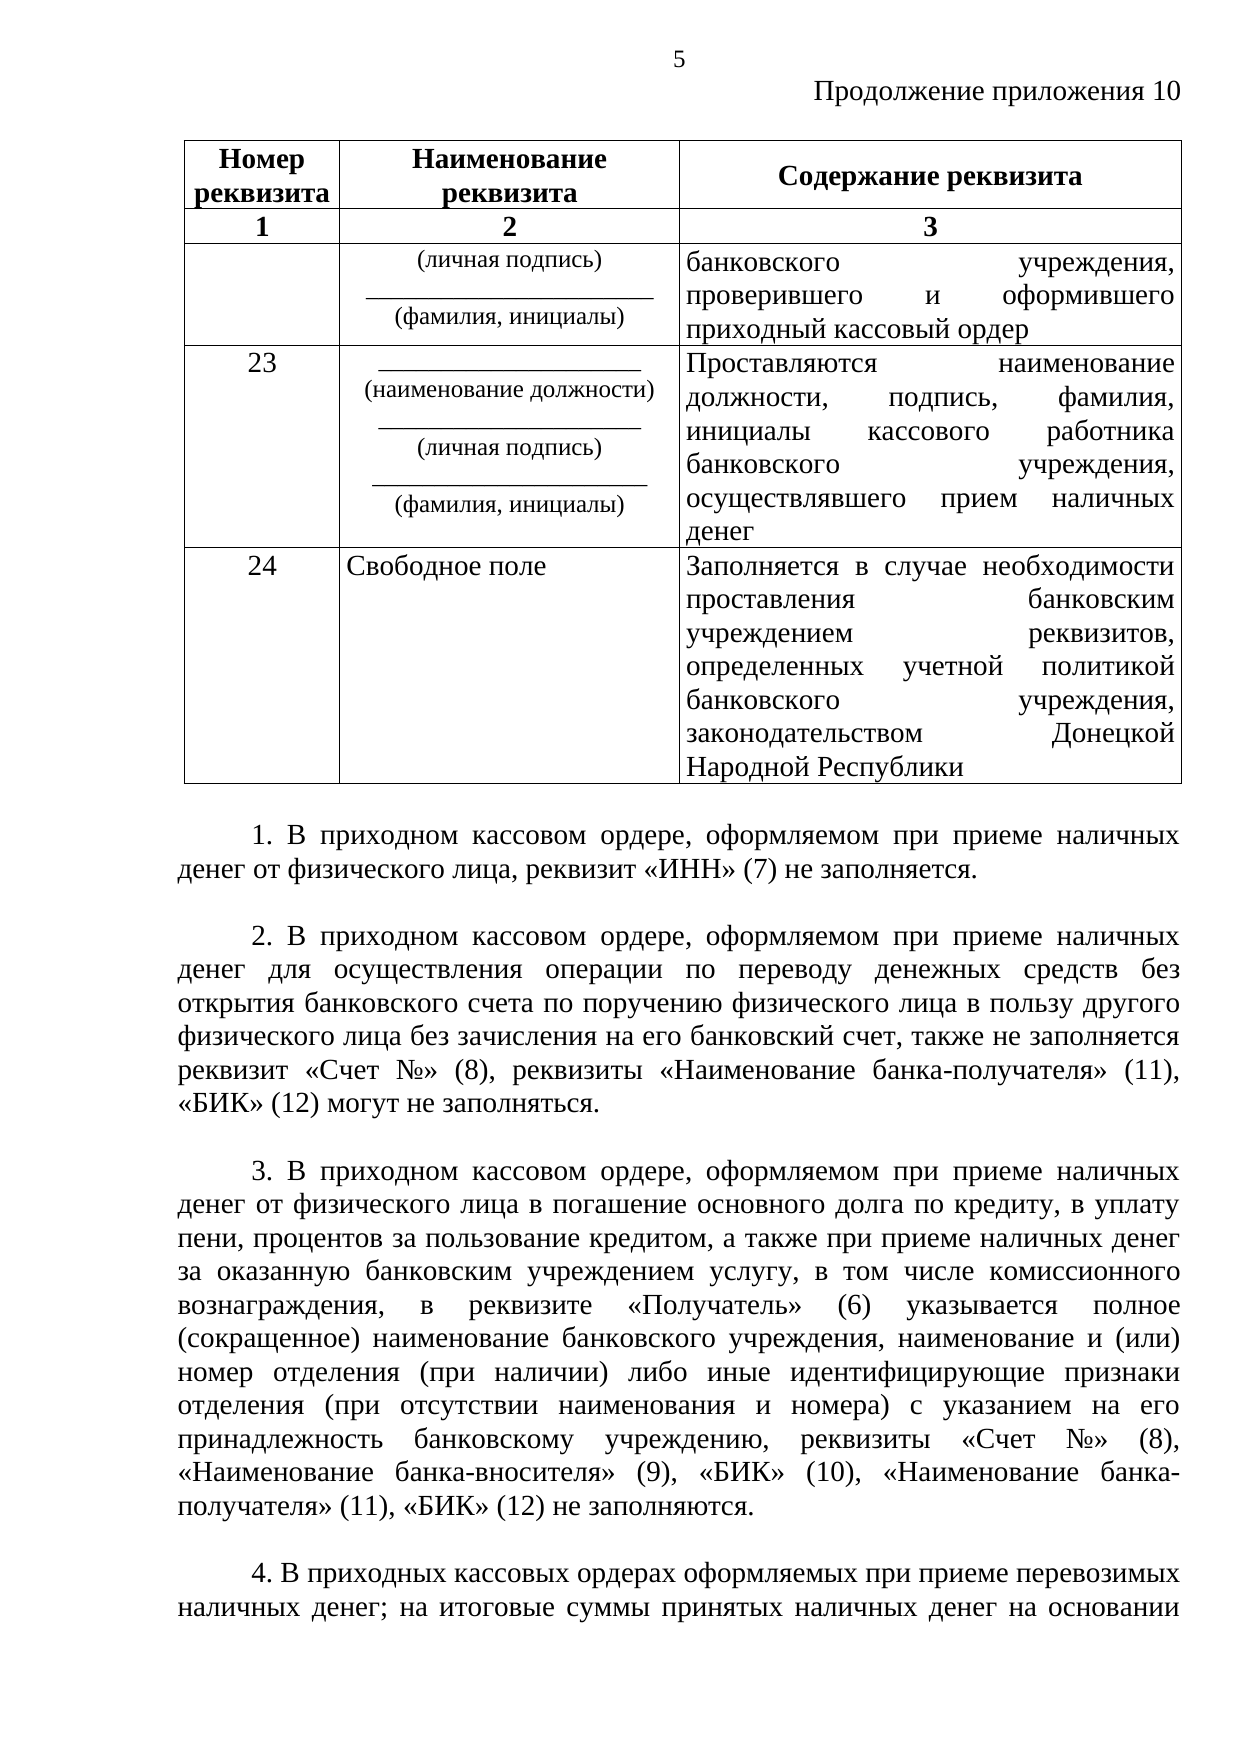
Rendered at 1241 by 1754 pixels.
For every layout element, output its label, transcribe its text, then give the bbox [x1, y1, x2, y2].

table_cell Проставляются наименование должности, подпись, фамилия, инициалы кассового работника банковского учреждения, осуществлявшего прием наличных денег [680, 346, 1181, 547]
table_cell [680, 244, 1181, 344]
table_header Содержание реквизита [680, 141, 1181, 208]
table_cell 2 [340, 209, 679, 243]
table_cell 1 [185, 209, 339, 243]
text 1. В приходном кассовом ордере, оформляемом при приеме наличных денег от физического лица, реквизит «ИНН» (7) не заполняется. [177, 817, 1181, 884]
table_cell 24 [185, 548, 339, 783]
table_cell 22 [185, 244, 339, 344]
table_cell Свободное поле [340, 548, 679, 783]
text 2. В приходном кассовом ордере, оформляемом при приеме наличных денег для осуществления операции по переводу денежных средств без открытия банковского счета по поручению физического лица в пользу другого физического лица без зачисления на его банковский счет, также не заполняется реквизит «Счет №» (8), реквизиты «Наименование банка-получателя» (11), «БИК» (12) могут не заполняться. [177, 918, 1181, 1119]
table_cell Заполняется в случае необходимости проставления банковским учреждением реквизитов, определенных учетной политикой банковского учреждения, законодательством Донецкой Народной Республики [680, 548, 1181, 783]
table_cell _____________________ (наименование должности) _____________________ (личная подпись) ______________________ (фамилия, инициалы) [340, 346, 679, 547]
text 3. В приходном кассовом ордере, оформляемом при приеме наличных денег от физического лица в погашение основного долга по кредиту, в уплату пени, процентов за пользование кредитом, а также при приеме наличных денег за оказанную банковским учреждением услугу, в том числе комиссионного вознаграждения, в реквизите «Получатель» (6) указывается полное (сокращенное) наименование банковского учреждения, наименование и (или) номер отделения (при наличии) либо иные идентифицирующие признаки отделения (при отсутствии наименования и номера) с указанием на его принадлежность банковскому учреждению, реквизиты «Счет №» (8), «Наименование банка-вносителя» (9), «БИК» (10), «Наименование банка-получателя» (11), «БИК» (12) не заполняются. [177, 1153, 1181, 1522]
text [177, 1555, 1181, 1622]
table_header Наименование реквизита [340, 141, 679, 208]
table_cell 23 [185, 346, 339, 547]
table_header Номер реквизита [185, 141, 339, 208]
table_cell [340, 244, 679, 344]
table_cell 3 [680, 209, 1181, 243]
